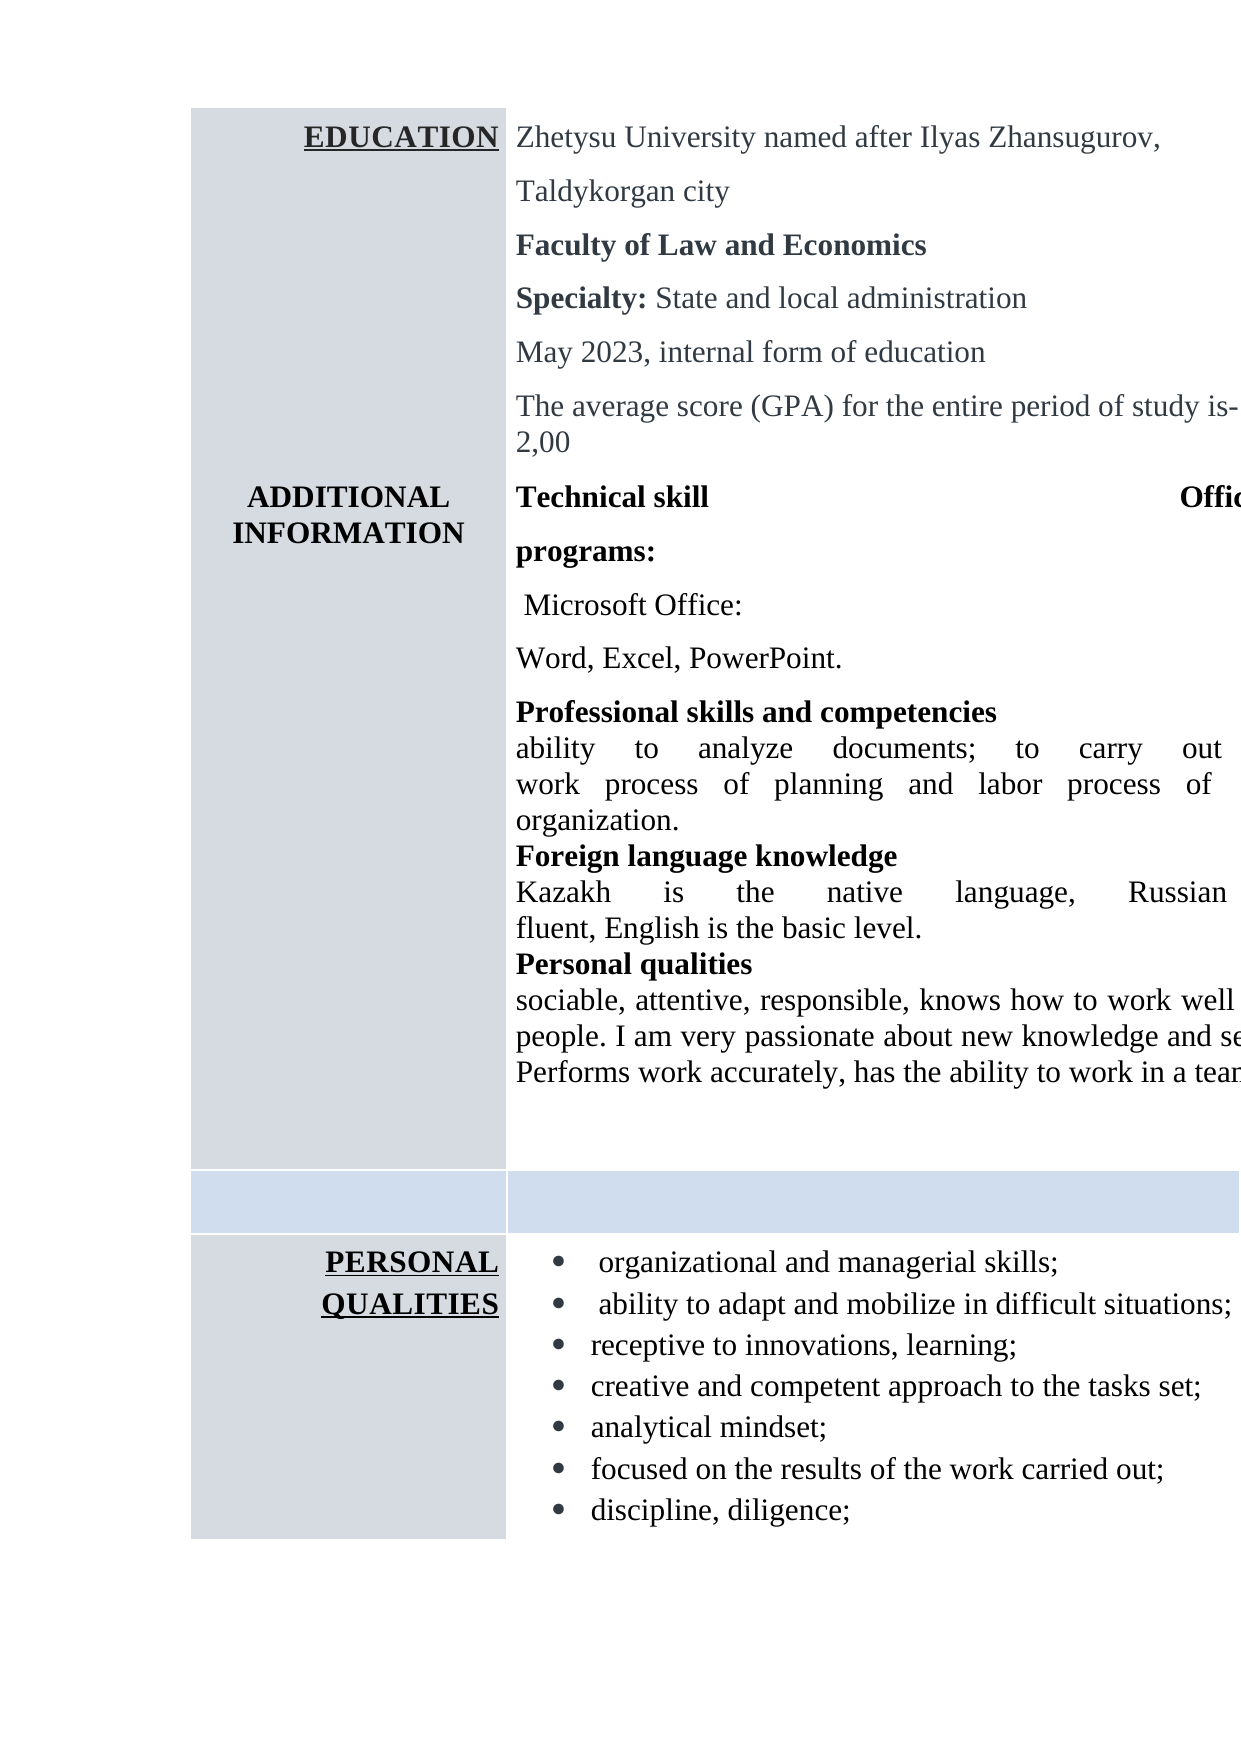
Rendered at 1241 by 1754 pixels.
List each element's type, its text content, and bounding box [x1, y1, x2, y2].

table_cell PERSONAL QUALITIES [191, 1235, 506, 1539]
table_cell EDUCATION [191, 108, 506, 468]
table_cell ADDITIONAL INFORMATION [191, 468, 506, 1169]
table_cell [191, 1171, 506, 1233]
table_cell [508, 1171, 1239, 1233]
table_cell Zhetysu University named after Ilyas Zhansugurov, Taldykorgan city Faculty of Law and Economics Specialty: State and local administration May 2023, internal form of education The average score (GPA) for the entire period of study is- 2,00 [508, 110, 1239, 468]
table_cell organizational and managerial skills; ability to adapt and mobilize in difficult situations; receptive to innovations, learning; creative and competent approach to the tasks set; analytical mindset; focused on the results of the work carried out; discipline, diligence; [508, 1235, 1239, 1539]
table_cell Technical skill Office programs: Microsoft Office: Word, Excel, PowerPoint. Professional skills and competencies ability to analyze documents; to carry out the work process of planning and labor process of the organization. Foreign language knowledge Kazakh is the native language, Russian is fluent, English is the basic level. Personal qualities sociable, attentive, responsible, knows how to work well with people. I am very passionate about new knowledge and search Performs work accurately, has the ability to work in a team. [508, 470, 1239, 1169]
